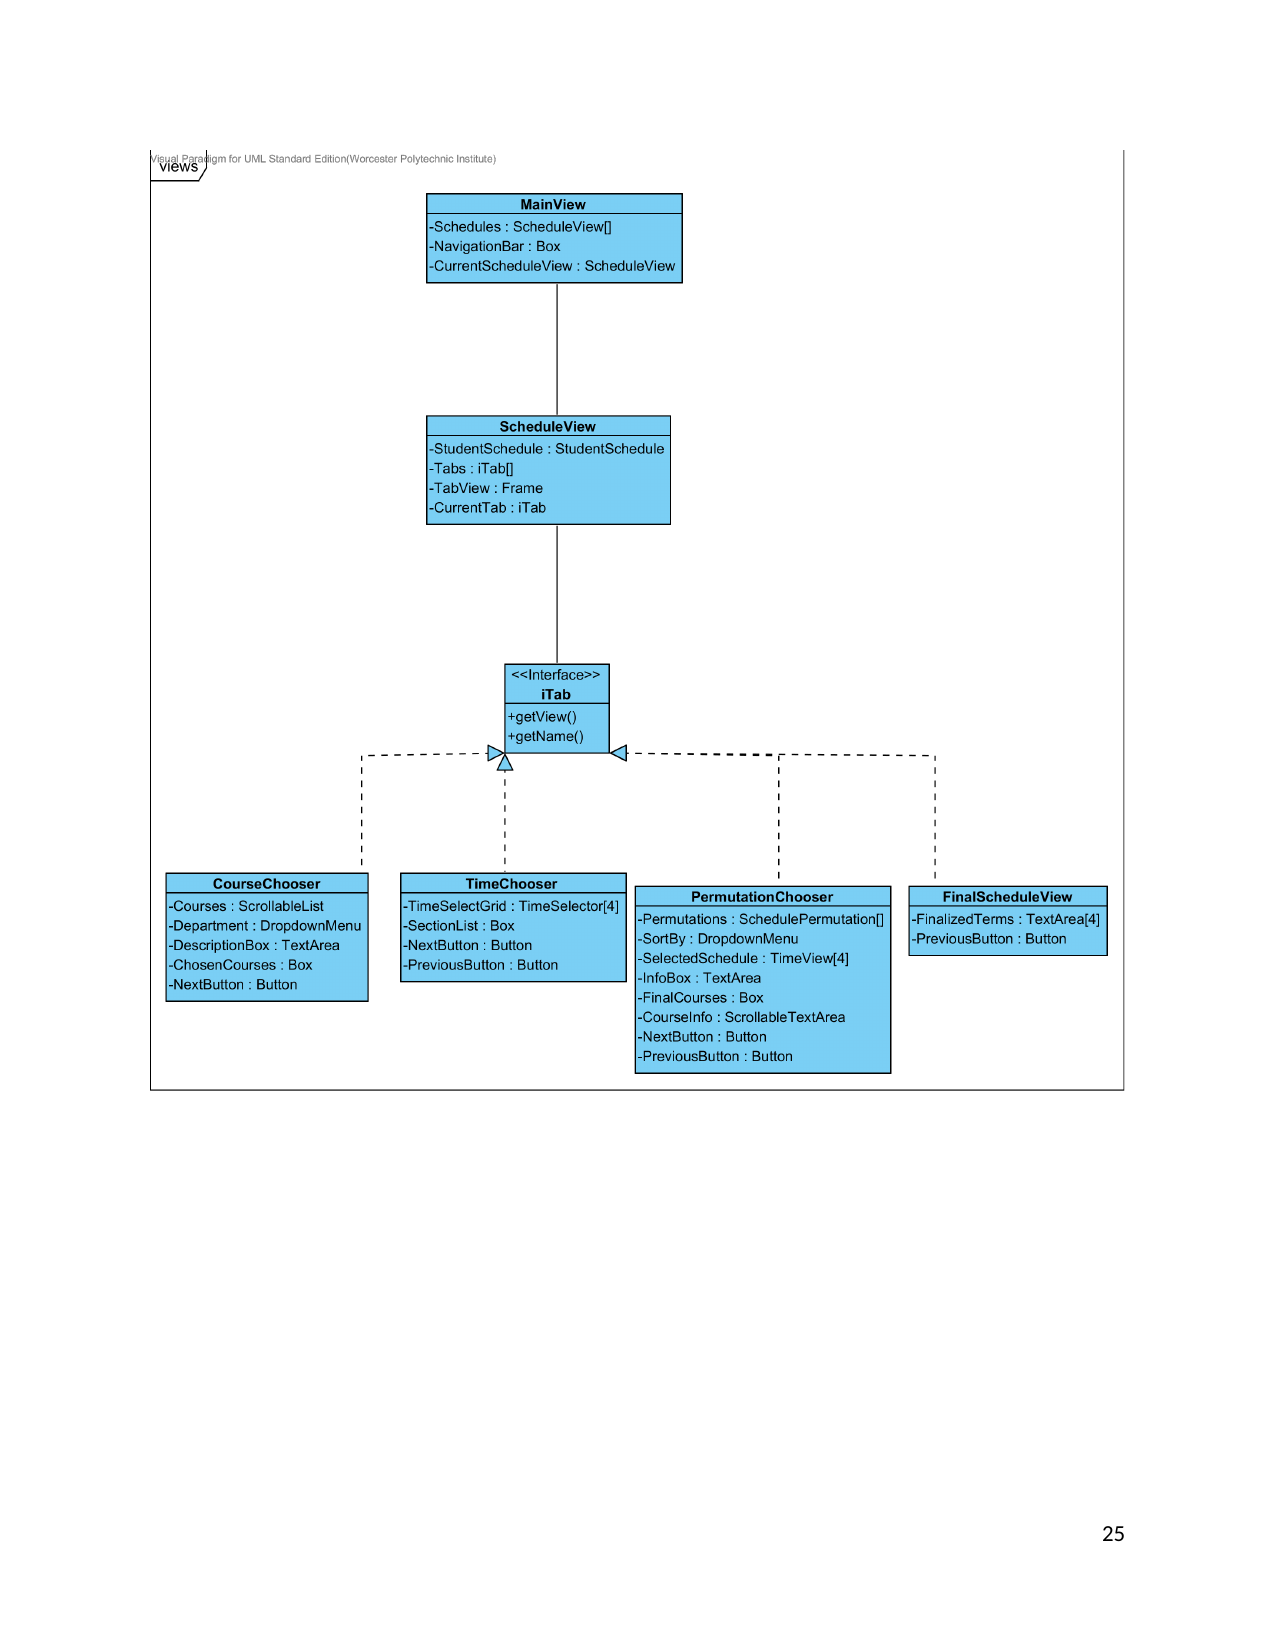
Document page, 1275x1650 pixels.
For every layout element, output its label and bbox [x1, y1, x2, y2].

picture [150, 150, 1125, 1091]
